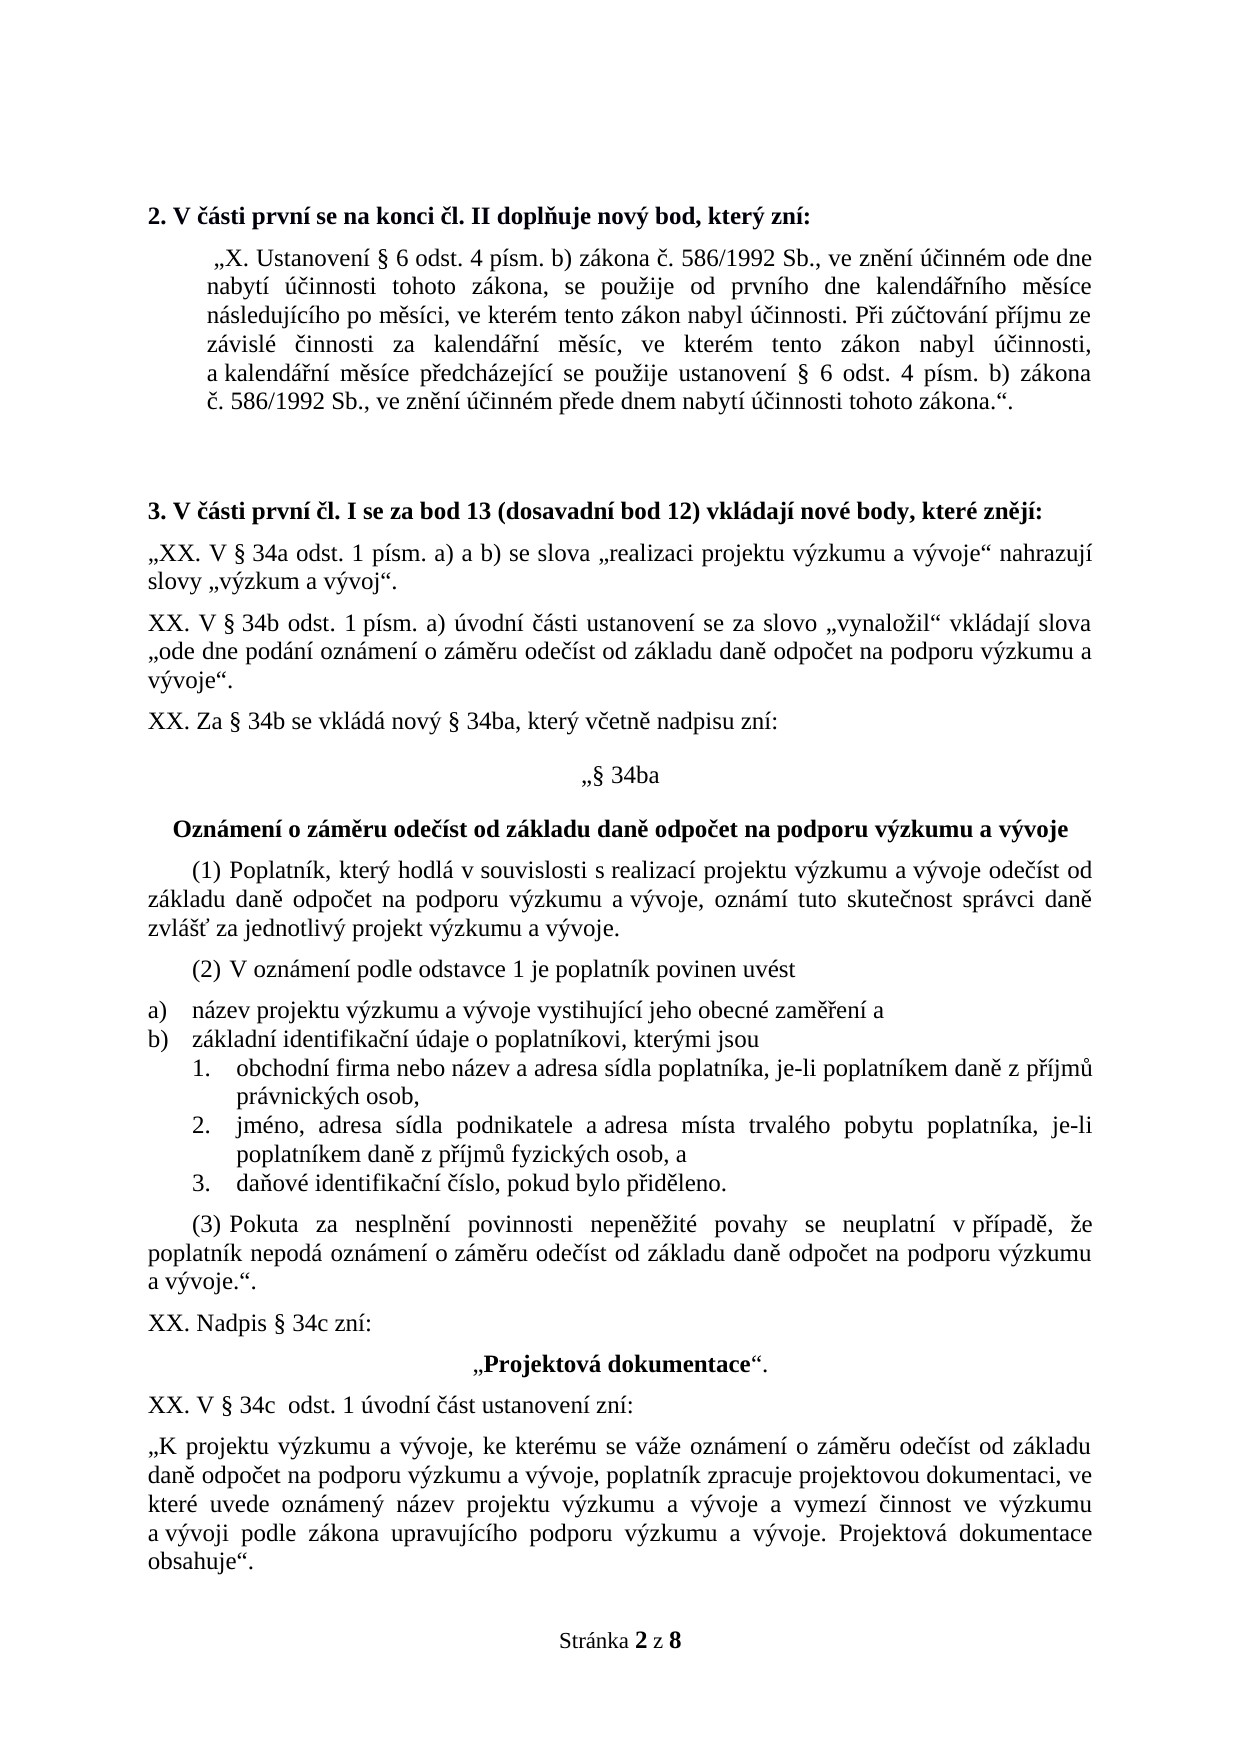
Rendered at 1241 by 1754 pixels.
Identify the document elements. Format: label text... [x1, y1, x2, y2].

list základní identifikační údaje o poplatníkovi, kterými jsou [148, 1024, 1093, 1053]
list 3. V části první čl. I se za bod 13 (dosavadní bod 12) vkládají nové body, které znějí: [148, 496, 1093, 525]
list Pokuta za nesplnění povinnosti nepeněžité povahy se neuplatní v případě, že poplatník nepodá oznámení o záměru odečíst od základu daně odpočet na podporu výzkumu a vývoje.“. [148, 1209, 1093, 1295]
text „K projektu výzkumu a vývoje, ke kterému se váže oznámení o záměru odečíst od základu daně odpočet na podporu výzkumu a vývoje, poplatník zpracuje projektovou dokumentaci, ve které uvede oznámený název projektu výzkumu a vývoje a vymezí činnost ve výzkumu a vývoji podle zákona upravujícího podporu výzkumu a vývoje. Projektová dokumentace obsahuje“. [148, 1431, 1093, 1575]
list Poplatník, který hodlá v souvislosti s realizací projektu výzkumu a vývoje odečíst od základu daně odpočet na podporu výzkumu a vývoje, oznámí tuto skutečnost správci daně zvlášť za jednotlivý projekt výzkumu a vývoje. [148, 855, 1093, 941]
text „XX. V § 34a odst. 1 písm. a) a b) se slova „realizaci projektu výzkumu a vývoje“ nahrazují slovy „výzkum a vývoj“. [148, 538, 1093, 595]
text XX. Za § 34b se vkládá nový § 34ba, který včetně nadpisu zní: [148, 706, 1093, 735]
list „§ 34ba [148, 760, 1093, 789]
list daňové identifikační číslo, pokud bylo přiděleno. [192, 1168, 1093, 1196]
text XX. V § 34b odst. 1 písm. a) úvodní části ustanovení se za slovo „vynaložil“ vkládají slova „ode dne podání oznámení o záměru odečíst od základu daně odpočet na podporu výzkumu a vývoje“. [148, 608, 1093, 694]
text XX. Nadpis § 34c zní: [148, 1308, 1093, 1336]
list V oznámení podle odstavce 1 je poplatník povinen uvést [148, 954, 1093, 983]
list jméno, adresa sídla podnikatele a adresa místa trvalého pobytu poplatníka, je-li poplatníkem daně z příjmů fyzických osob, a [192, 1110, 1093, 1168]
text XX. V § 34c odst. 1 úvodní část ustanovení zní: [148, 1390, 1093, 1419]
text 2. V části první se na konci čl. II doplňuje nový bod, který zní: [148, 201, 1093, 230]
text „Projektová dokumentace“. [148, 1349, 1093, 1378]
list název projektu výzkumu a vývoje vystihující jeho obecné zaměření a [148, 995, 1093, 1024]
list Oznámení o záměru odečíst od základu daně odpočet na podporu výzkumu a vývoje [148, 814, 1093, 843]
list „X. Ustanovení § 6 odst. 4 písm. b) zákona č. 586/1992 Sb., ve znění účinném ode dne nabytí účinnosti tohoto zákona, se použije od prvního dne kalendářního měsíce následujícího po měsíci, ve kterém tento zákon nabyl účinnosti. Při zúčtování příjmu ze závislé činnosti za kalendářní měsíc, ve kterém tento zákon nabyl účinnosti, a kalendářní měsíce předcházející se použije ustanovení § 6 odst. 4 písm. b) zákona č. 586/1992 Sb., ve znění účinném přede dnem nabytí účinnosti tohoto zákona.“. [207, 243, 1093, 415]
list obchodní firma nebo název a adresa sídla poplatníka, je-li poplatníkem daně z příjmů právnických osob, [192, 1053, 1093, 1110]
